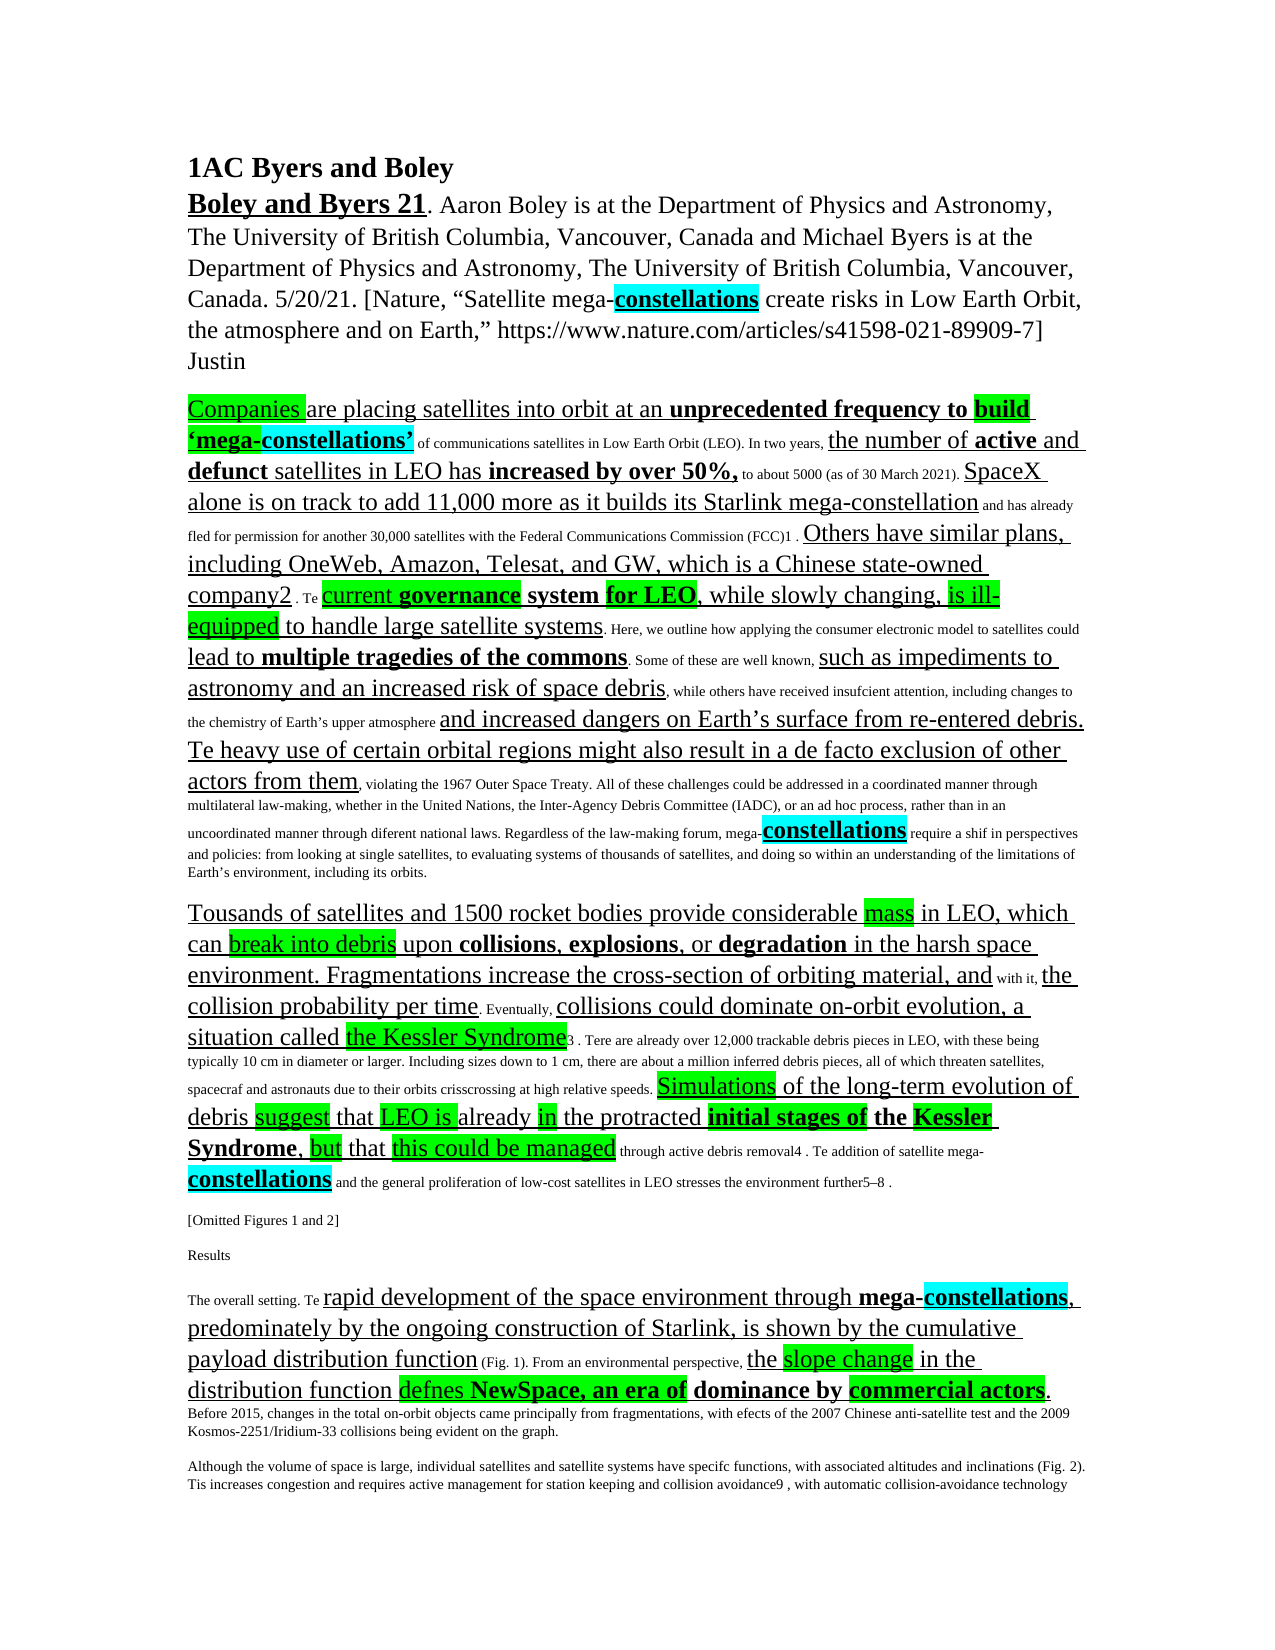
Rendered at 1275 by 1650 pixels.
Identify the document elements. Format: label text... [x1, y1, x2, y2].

text Tousands of satellites and 1500 rocket bodies provide considerable mass in LEO, which can break into debris upon collisions, explosions, or degradation in the harsh space environment. Fragmentations increase the cross-section of orbiting material, and with it, the collision probability per time. Eventually, collisions could dominate on-orbit evolution, a situation called the Kessler Syndrome3 . Tere are already over 12,000 trackable debris pieces in LEO, with these being typically 10 cm in diameter or larger. Including sizes down to 1 cm, there are about a million inferred debris pieces, all of which threaten satellites, spacecraf and astronauts due to their orbits crisscrossing at high relative speeds. Simulations of the long-term evolution of debris suggest that LEO is already in the protracted initial stages of the Kessler Syndrome, but that this could be managed through active debris removal4 . Te addition of satellite mega-constellations and the general proliferation of low-cost satellites in LEO stresses the environment further5–8 . [187, 898, 1087, 1193]
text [187, 1457, 1087, 1492]
subtitle 1AC Byers and Boley [187, 150, 1087, 183]
text Results [187, 1247, 1087, 1264]
text Boley and Byers 21. Aaron Boley is at the Department of Physics and Astronomy, The University of British Columbia, Vancouver, Canada and Michael Byers is at the Department of Physics and Astronomy, The University of British Columbia, Vancouver, Canada. 5/20/21. [Nature, “Satellite mega-constellations create risks in Low Earth Orbit, the atmosphere and on Earth,” https://www.nature.com/articles/s41598-021-89909-7] Justin [187, 186, 1087, 375]
text Companies are placing satellites into orbit at an unprecedented frequency to build ‘mega-constellations’ of communications satellites in Low Earth Orbit (LEO). In two years, the number of active and defunct satellites in LEO has increased by over 50%, to about 5000 (as of 30 March 2021). SpaceX alone is on track to add 11,000 more as it builds its Starlink mega-constellation and has already fled for permission for another 30,000 satellites with the Federal Communications Commission (FCC)1 . Others have similar plans, including OneWeb, Amazon, Telesat, and GW, which is a Chinese state-owned company2 . Te current governance system for LEO, while slowly changing, is ill-equipped to handle large satellite systems. Here, we outline how applying the consumer electronic model to satellites could lead to multiple tragedies of the commons. Some of these are well known, such as impediments to astronomy and an increased risk of space debris, while others have received insufcient attention, including changes to the chemistry of Earth’s upper atmosphere and increased dangers on Earth’s surface from re-entered debris. Te heavy use of certain orbital regions might also result in a de facto exclusion of other actors from them, violating the 1967 Outer Space Treaty. All of these challenges could be addressed in a coordinated manner through multilateral law-making, whether in the United Nations, the Inter-Agency Debris Committee (IADC), or an ad hoc process, rather than in an uncoordinated manner through diferent national laws. Regardless of the law-making forum, mega-constellations require a shif in perspectives and policies: from looking at single satellites, to evaluating systems of thousands of satellites, and doing so within an understanding of the limitations of Earth’s environment, including its orbits. [187, 394, 1087, 880]
text The overall setting. Te rapid development of the space environment through mega-constellations, predominately by the ongoing construction of Starlink, is shown by the cumulative payload distribution function (Fig. 1). From an environmental perspective, the slope change in the distribution function defnes NewSpace, an era of dominance by commercial actors. Before 2015, changes in the total on-orbit objects came principally from fragmentations, with efects of the 2007 Chinese anti-satellite test and the 2009 Kosmos-2251/Iridium-33 collisions being evident on the graph. [187, 1282, 1087, 1439]
text [Omitted Figures 1 and 2] [187, 1212, 1087, 1229]
